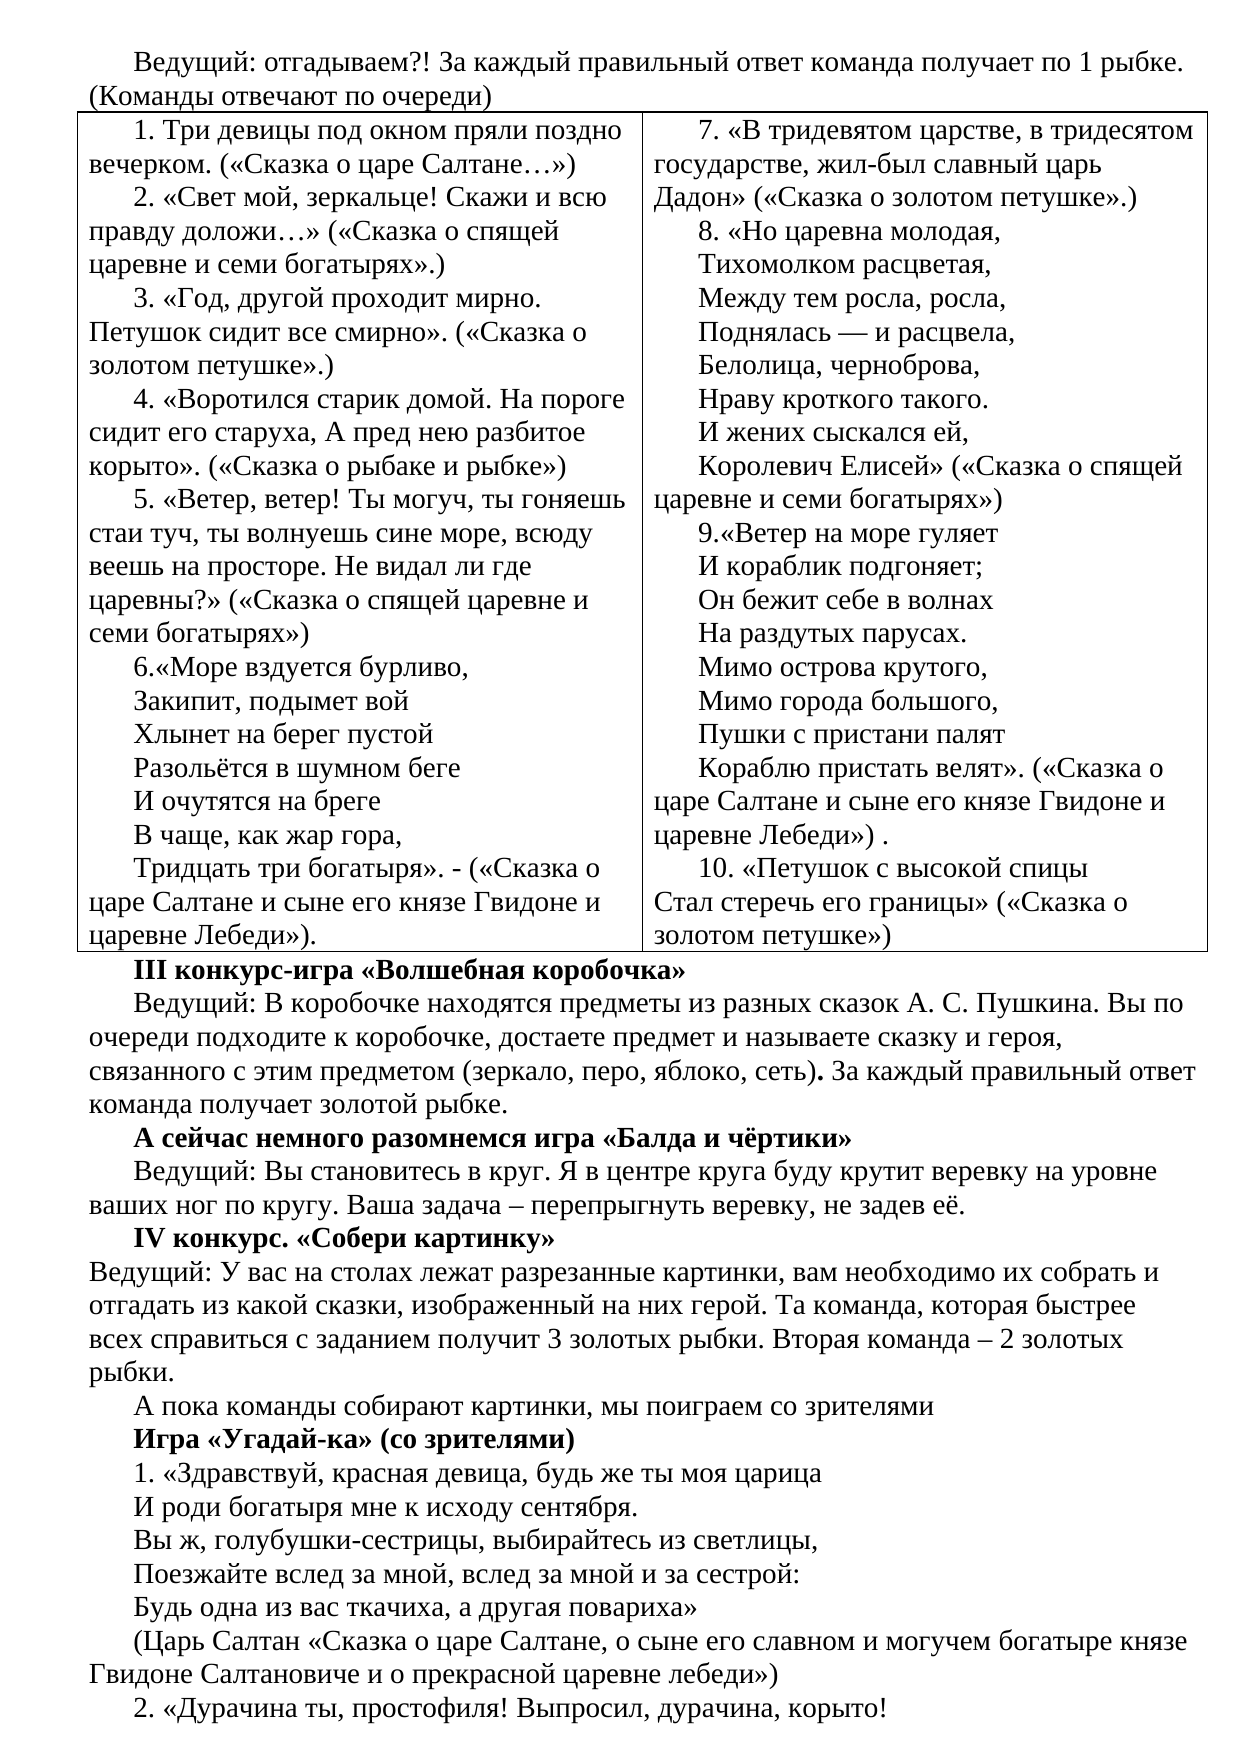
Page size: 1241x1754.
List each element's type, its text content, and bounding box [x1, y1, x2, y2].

table_header 7. «В тридевятом царстве, в тридесятом государстве, жил-был славный царь Дадон» («Сказка о золотом петушке».) 8. «Но царевна молодая, Тихомолком расцветая, Между тем росла, росла, Поднялась — и расцвела, Белолица, черноброва, Нраву кроткого такого. И жених сыскался ей, Королевич Елисей» («Сказка о спящей царевне и семи богатырях») 9.«Ветер на море гуляет И кораблик подгоняет; Он бежит себе в волнах На раздутых парусах. Мимо острова крутого, Мимо города большого, Пушки с пристани палят Кораблю пристать велят». («Сказка о царе Салтане и сыне его князе Гвидоне и царевне Лебеди») . 10. «Петушок с высокой спицы Стал стеречь его границы» («Сказка о золотом петушке») [643, 113, 1207, 951]
text А сейчас немного разомнемся игра «Балда и чёртики» [89, 1120, 1196, 1153]
table_header 1. Три девицы под окном пряли поздно вечерком. («Сказка о царе Салтане…») 2. «Свет мой, зеркальце! Скажи и всю правду доложи…» («Сказка о спящей царевне и семи богатырях».) 3. «Год, другой проходит мирно. Петушок сидит все смирно». («Сказка о золотом петушке».) 4. «Воротился старик домой. На пороге сидит его старуха, А пред нею разбитое корыто». («Сказка о рыбаке и рыбке») 5. «Ветер, ветер! Ты могуч, ты гоняешь стаи туч, ты волнуешь сине море, всюду веешь на просторе. Не видал ли где царевны?» («Сказка о спящей царевне и семи богатырях») 6.«Море вздуется бурливо, Закипит, подымет вой Хлынет на берег пустой Разольётся в шумном беге И очутятся на бреге В чаще, как жар гора, Тридцать три богатыря». - («Сказка о царе Салтане и сыне его князе Гвидоне и царевне Лебеди»). [78, 113, 642, 951]
text А пока команды собирают картинки, мы поиграем со зрителями [89, 1388, 1196, 1422]
text И роди богатыря мне к исходу сентября. [89, 1489, 1196, 1522]
text Будь одна из вас ткачиха, а другая повариха» [89, 1589, 1196, 1623]
text (Царь Салтан «Сказка о царе Салтане, о сыне его славном и могучем богатыре князе Гвидоне Салтановиче и о прекрасной царевне лебеди») [89, 1623, 1196, 1690]
text Ведущий: В коробочке находятся предметы из разных сказок А. С. Пушкина. Вы по очереди подходите к коробочке, достаете предмет и называете сказку и героя, связанного с этим предметом (зеркало, перо, яблоко, сеть). За каждый правильный ответ команда получает золотой рыбке. [89, 986, 1196, 1120]
text Вы ж, голубушки-сестрицы, выбирайтесь из светлицы, [89, 1522, 1196, 1556]
text Ведущий: Вы становитесь в круг. Я в центре круга буду крутит веревку на уровне ваших ног по кругу. Ваша задача – перепрыгнуть веревку, не задев её. [89, 1153, 1196, 1220]
text Ведущий: отгадываем?! За каждый правильный ответ команда получает по 1 рыбке. (Команды отвечают по очереди) [89, 44, 1196, 111]
text IV конкурс. «Собери картинку» Ведущий: У вас на столах лежат разрезанные картинки, вам необходимо их собрать и отгадать из какой сказки, изображенный на них герой. Та команда, которая быстрее всех справиться с заданием получит 3 золотых рыбки. Вторая команда – 2 золотых рыбки. [89, 1220, 1196, 1388]
text Поезжайте вслед за мной, вслед за мной и за сестрой: [89, 1556, 1196, 1589]
text 2. «Дурачина ты, простофиля! Выпросил, дурачина, корыто! [89, 1690, 1196, 1723]
text Игра «Угадай-ка» (со зрителями) [89, 1422, 1196, 1455]
text 1. «Здравствуй, красная девица, будь же ты моя царица [89, 1455, 1196, 1489]
text III конкурс-игра «Волшебная коробочка» [89, 952, 1196, 986]
